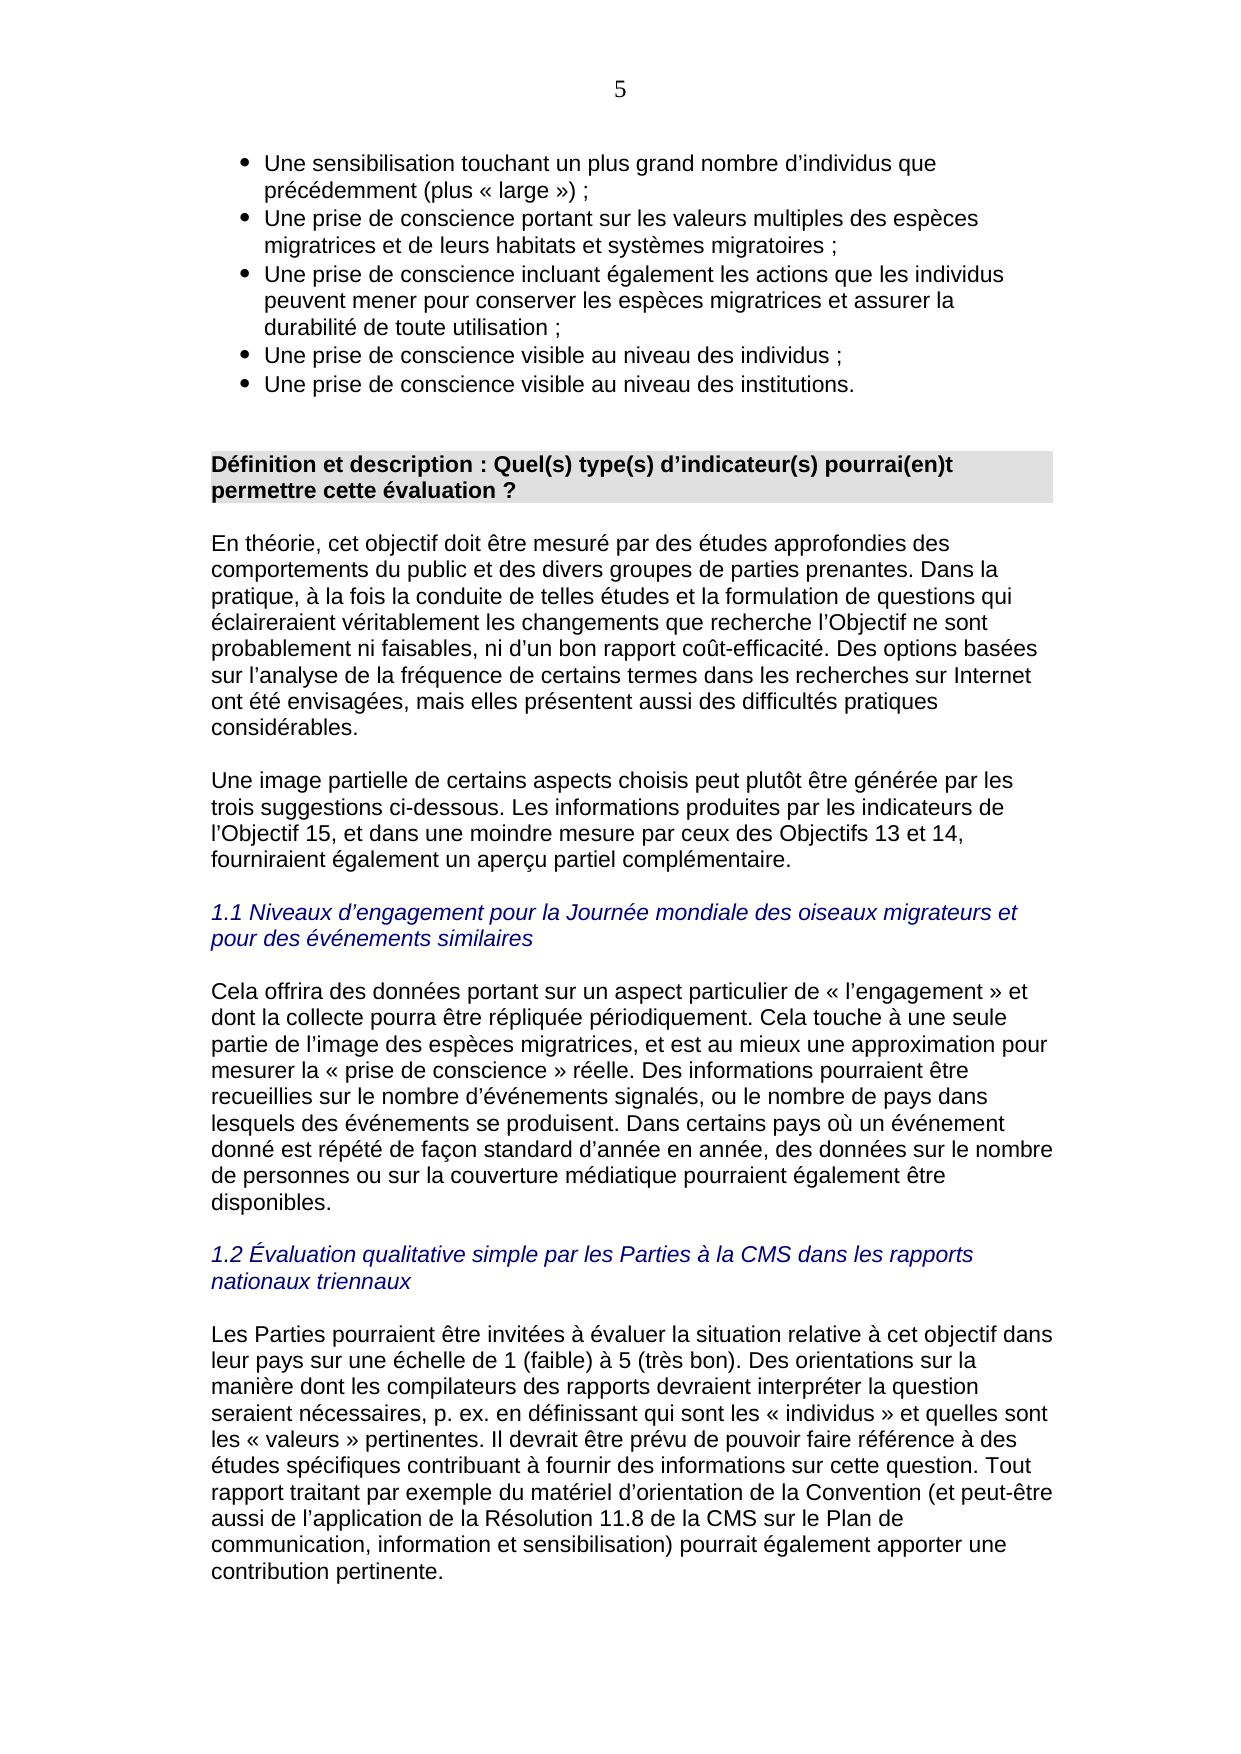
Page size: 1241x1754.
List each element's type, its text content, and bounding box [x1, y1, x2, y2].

text Définition et description : Quel(s) type(s) d’indicateur(s) pourrai(en)t permettre cette évaluation ? [211, 451, 1053, 503]
text Cela offrira des données portant sur un aspect particulier de « l’engagement » et dont la collecte pourra être répliquée périodiquement. Cela touche à une seule partie de l’image des espèces migratrices, et est au mieux une approximation pour mesurer la « prise de conscience » réelle. Des informations pourraient être recueillies sur le nombre d’événements signalés, ou le nombre de pays dans lesquels des événements se produisent. Dans certains pays où un événement donné est répété de façon standard d’année en année, des données sur le nombre de personnes ou sur la couverture médiatique pourraient également être disponibles. [211, 978, 1053, 1215]
list Une prise de conscience incluant également les actions que les individus peuvent mener pour conserver les espèces migratrices et assurer la durabilité de toute utilisation ; [240, 261, 1053, 340]
text Une image partielle de certains aspects choisis peut plutôt être générée par les trois suggestions ci-dessous. Les informations produites par les indicateurs de l’Objectif 15, et dans une moindre mesure par ceux des Objectifs 13 et 14, fourniraient également un aperçu partiel complémentaire. [211, 767, 1053, 872]
text Les Parties pourraient être invitées à évaluer la situation relative à cet objectif dans leur pays sur une échelle de 1 (faible) à 5 (très bon). Des orientations sur la manière dont les compilateurs des rapports devraient interpréter la question seraient nécessaires, p. ex. en définissant qui sont les « individus » et quelles sont les « valeurs » pertinentes. Il devrait être prévu de pouvoir faire référence à des études spécifiques contribuant à fournir des informations sur cette question. Tout rapport traitant par exemple du matériel d’orientation de la Convention (et peut-être aussi de l’application de la Résolution 11.8 de la CMS sur le Plan de communication, information et sensibilisation) pourrait également apporter une contribution pertinente. [211, 1321, 1053, 1584]
text 1.1 Niveaux d’engagement pour la Journée mondiale des oiseaux migrateurs et pour des événements similaires [211, 899, 1053, 952]
list Une prise de conscience portant sur les valeurs multiples des espèces migratrices et de leurs habitats et systèmes migratoires ; [240, 205, 1053, 258]
list Une prise de conscience visible au niveau des institutions. [240, 371, 1053, 398]
list Une prise de conscience visible au niveau des individus ; [240, 342, 1053, 369]
text En théorie, cet objectif doit être mesuré par des études approfondies des comportements du public et des divers groupes de parties prenantes. Dans la pratique, à la fois la conduite de telles études et la formulation de questions qui éclaireraient véritablement les changements que recherche l’Objectif ne sont probablement ni faisables, ni d’un bon rapport coût-efficacité. Des options basées sur l’analyse de la fréquence de certains termes dans les recherches sur Internet ont été envisagées, mais elles présentent aussi des difficultés pratiques considérables. [211, 530, 1053, 741]
list Une sensibilisation touchant un plus grand nombre d’individus que précédemment (plus « large ») ; [240, 150, 1053, 203]
text 1.2 Évaluation qualitative simple par les Parties à la CMS dans les rapports nationaux triennaux [211, 1241, 1053, 1294]
